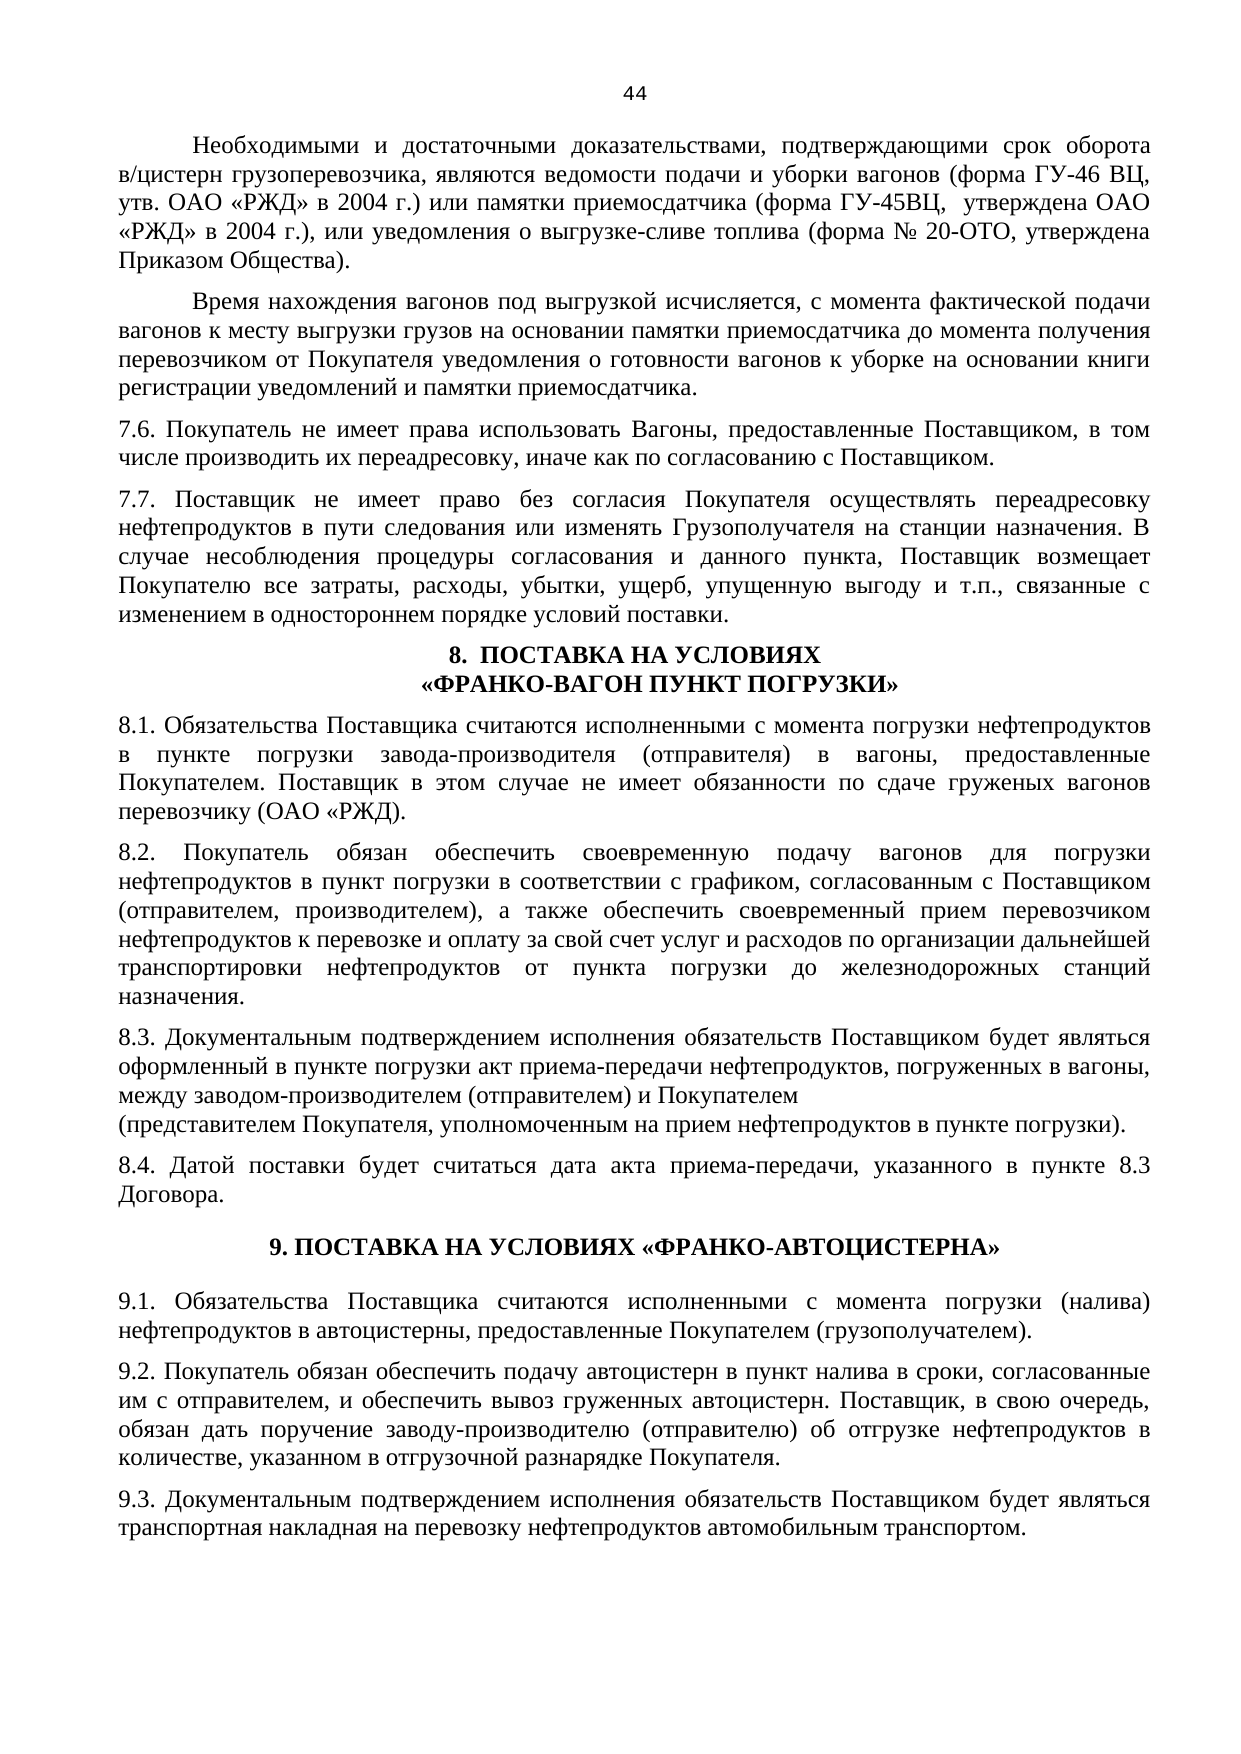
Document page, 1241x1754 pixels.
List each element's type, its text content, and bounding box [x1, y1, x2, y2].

text 8.1. Обязательства Поставщика считаются исполненными с момента погрузки нефтепродуктов в пункте погрузки завода-производителя (отправителя) в вагоны, предоставленные Покупателем. Поставщик в этом случае не имеет обязанности по сдаче груженых вагонов перевозчику (ОАО «РЖД). [118, 710, 1152, 825]
text 9.3. Документальным подтверждением исполнения обязательств Поставщиком будет являться транспортная накладная на перевозку нефтепродуктов автомобильным транспортом. [118, 1484, 1152, 1541]
text Необходимыми и достаточными доказательствами, подтверждающими срок оборота в/цистерн грузоперевозчика, являются ведомости подачи и уборки вагонов (форма ГУ-46 ВЦ, утв. ОАО «РЖД» в 2004 г.) или памятки приемосдатчика (форма ГУ-45ВЦ, утверждена ОАО «РЖД» в 2004 г.), или уведомления о выгрузке-сливе топлива (форма № 20-ОТО, утверждена Приказом Общества). [118, 130, 1152, 274]
text 9.2. Покупатель обязан обеспечить подачу автоцистерн в пункт налива в сроки, согласованные им с отправителем, и обеспечить вывоз груженных автоцистерн. Поставщик, в свою очередь, обязан дать поручение заводу-производителю (отправителю) об отгрузке нефтепродуктов в количестве, указанном в отгрузочной разнарядке Покупателя. [118, 1356, 1152, 1471]
text 8.4. Датой поставки будет считаться дата акта приема-передачи, указанного в пункте 8.3 Договора. [118, 1150, 1152, 1207]
text 8. ПОСТАВКА НА УСЛОВИЯХ «ФРАНКО-ВАГОН ПУНКТ ПОГРУЗКИ» [118, 640, 1152, 697]
text 8.3. Документальным подтверждением исполнения обязательств Поставщиком будет являться оформленный в пункте погрузки акт приема-передачи нефтепродуктов, погруженных в вагоны, между заводом-производителем (отправителем) и Покупателем [118, 1022, 1152, 1109]
text 8.2. Покупатель обязан обеспечить своевременную подачу вагонов для погрузки нефтепродуктов в пункт погрузки в соответствии с графиком, согласованным с Поставщиком (отправителем, производителем), а также обеспечить своевременный прием перевозчиком нефтепродуктов к перевозке и оплату за свой счет услуг и расходов по организации дальнейшей транспортировки нефтепродуктов от пункта погрузки до железнодорожных станций назначения. [118, 837, 1152, 1010]
text 9.1. Обязательства Поставщика считаются исполненными с момента погрузки (налива) нефтепродуктов в автоцистерны, предоставленные Покупателем (грузополучателем). [118, 1286, 1152, 1344]
text 7.7. Поставщик не имеет право без согласия Покупателя осуществлять переадресовку нефтепродуктов в пути следования или изменять Грузополучателя на станции назначения. В случае несоблюдения процедуры согласования и данного пункта, Поставщик возмещает Покупателю все затраты, расходы, убытки, ущерб, упущенную выгоду и т.п., связанные с изменением в одностороннем порядке условий поставки. [118, 484, 1152, 627]
text 9. ПОСТАВКА НА УСЛОВИЯХ «ФРАНКО-АВТОЦИСТЕРНА» [118, 1232, 1152, 1261]
text (представителем Покупателя, уполномоченным на прием нефтепродуктов в пункте погрузки). [118, 1109, 1152, 1137]
text Время нахождения вагонов под выгрузкой исчисляется, с момента фактической подачи вагонов к месту выгрузки грузов на основании памятки приемосдатчика до момента получения перевозчиком от Покупателя уведомления о готовности вагонов к уборке на основании книги регистрации уведомлений и памятки приемосдатчика. [118, 286, 1152, 401]
text 7.6. Покупатель не имеет права использовать Вагоны, предоставленные Поставщиком, в том числе производить их переадресовку, иначе как по согласованию с Поставщиком. [118, 414, 1152, 471]
